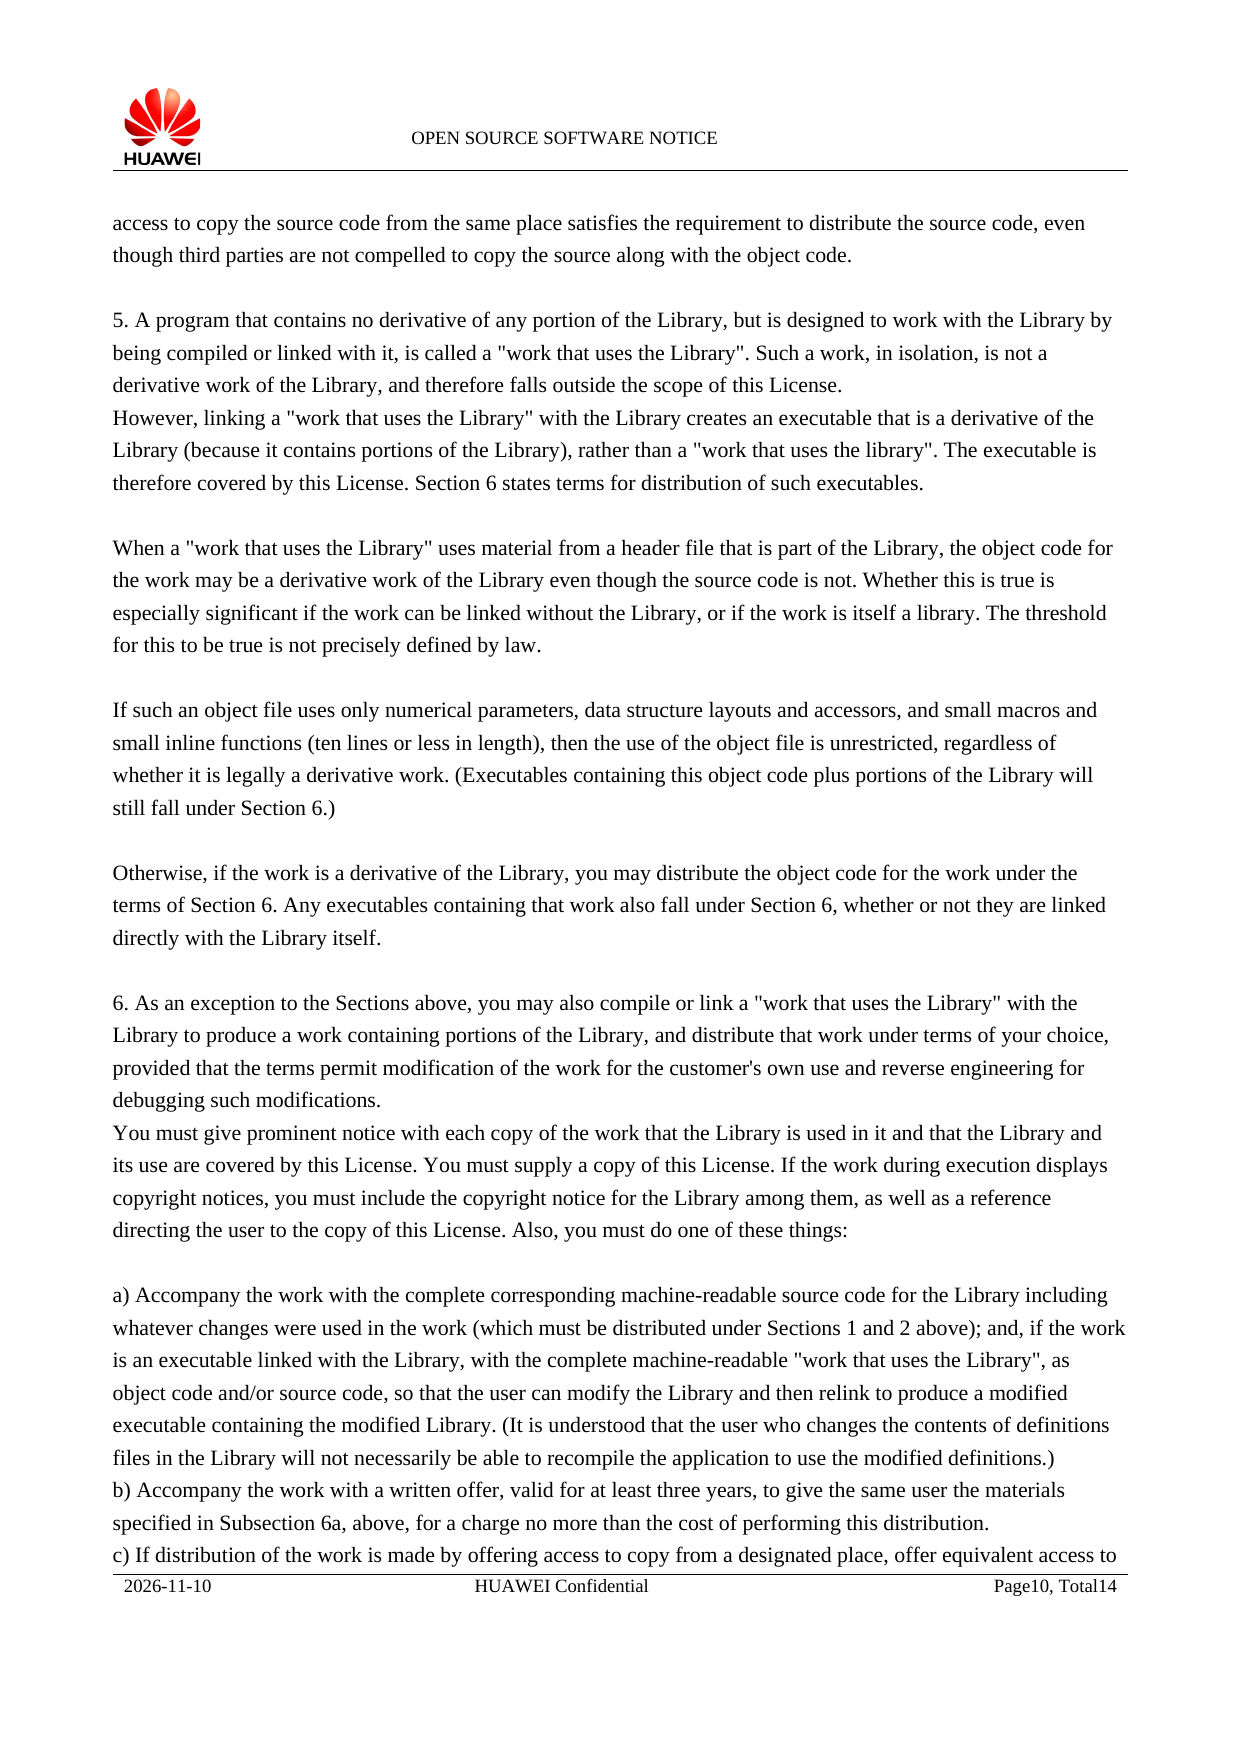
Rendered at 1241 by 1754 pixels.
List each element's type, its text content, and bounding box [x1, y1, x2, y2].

picture [124, 88, 201, 165]
